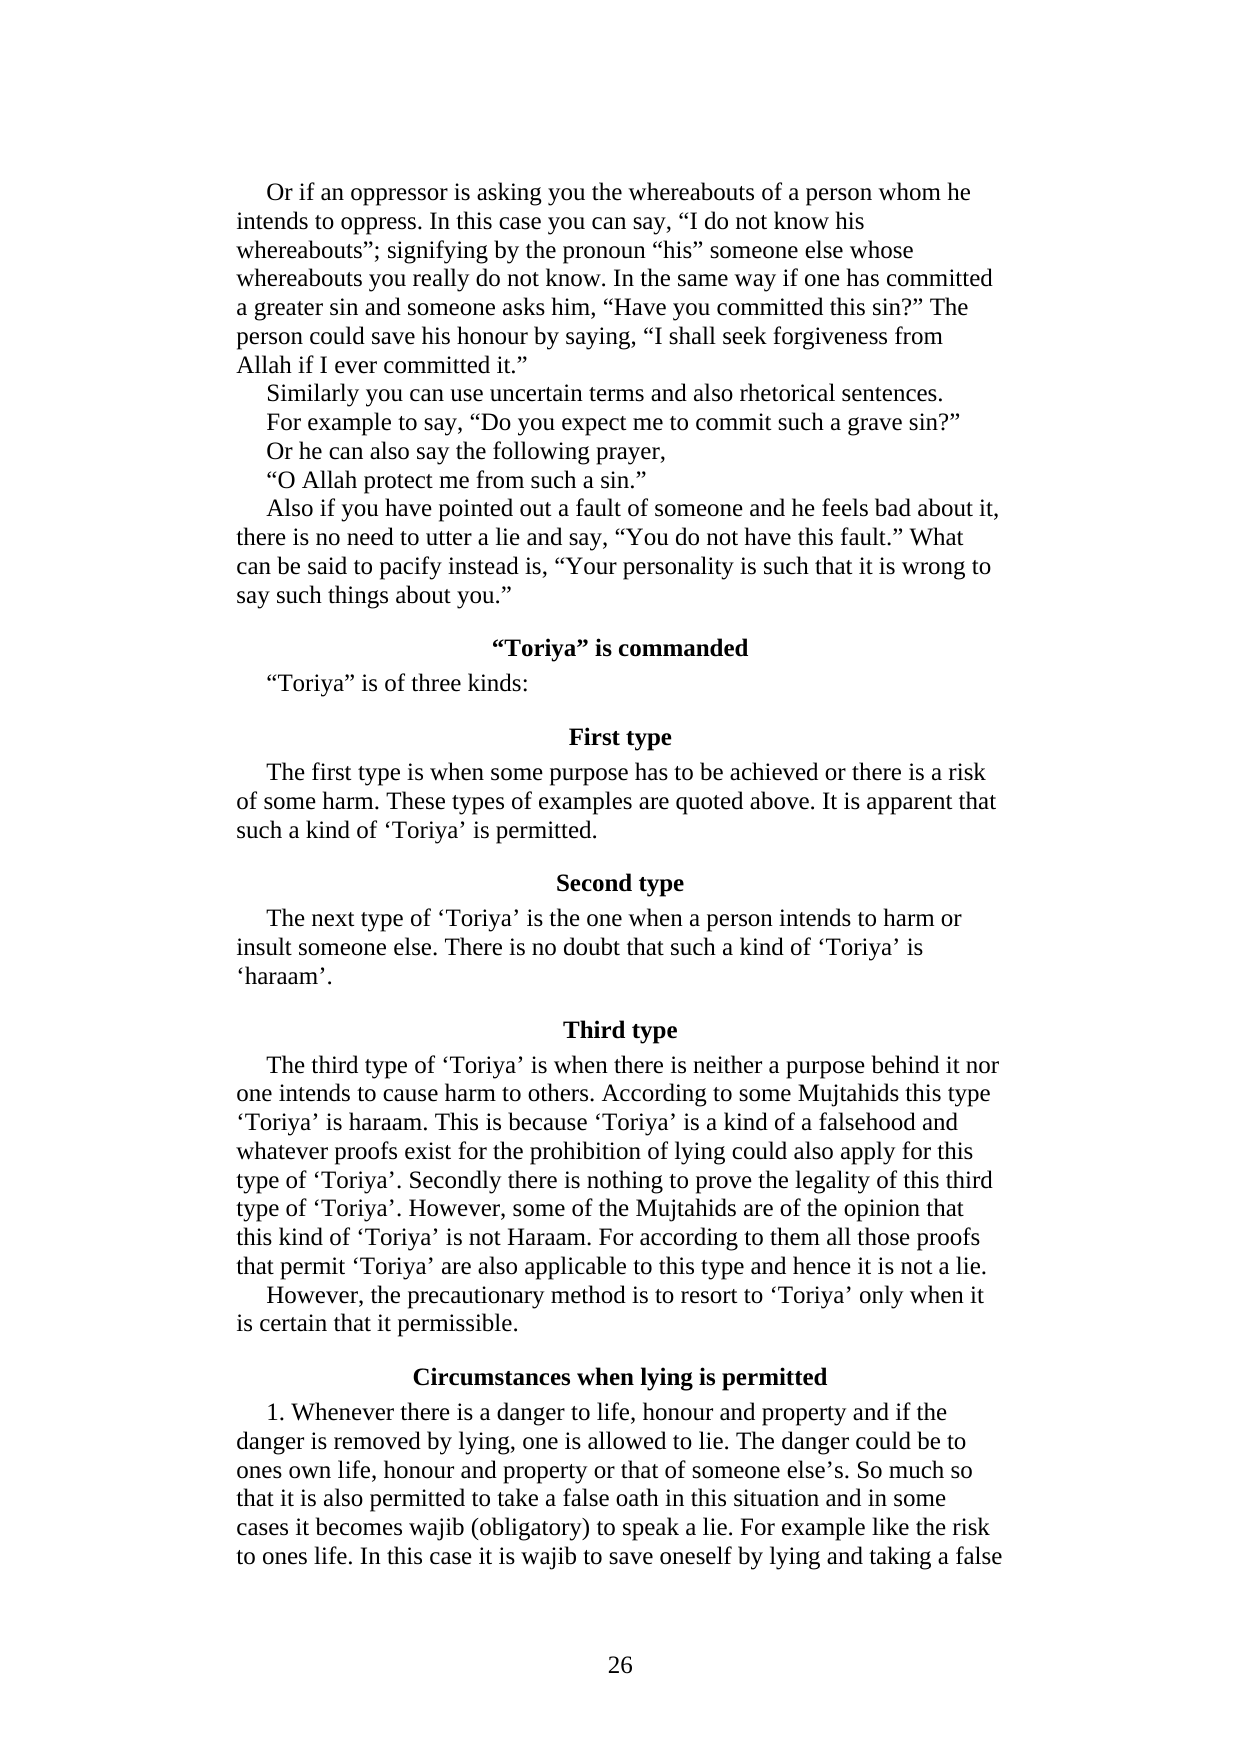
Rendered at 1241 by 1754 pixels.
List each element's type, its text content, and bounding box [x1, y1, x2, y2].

text For example to say, “Do you expect me to commit such a grave sin?” [236, 407, 1004, 436]
subtitle Third type [236, 1015, 1004, 1043]
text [236, 1397, 1004, 1570]
text “O Allah protect me from such a sin.” [236, 465, 1004, 493]
text Also if you have pointed out a fault of someone and he feels bad about it, there is no need to utter a lie and say, “You do not have this fault.” What can be said to pacify instead is, “Your personality is such that it is wrong to say such things about you.” [236, 493, 1004, 608]
text Or he can also say the following prayer, [236, 436, 1004, 465]
subtitle Circumstances when lying is permitted [236, 1362, 1004, 1391]
text “Toriya” is of three kinds: [236, 668, 1004, 697]
text Similarly you can use uncertain terms and also rhetorical sentences. [236, 378, 1004, 407]
text However, the precautionary method is to resort to ‘Toriya’ only when it is certain that it permissible. [236, 1280, 1004, 1337]
text The third type of ‘Toriya’ is when there is neither a purpose behind it nor one intends to cause harm to others. According to some Mujtahids this type ‘Toriya’ is haraam. This is because ‘Toriya’ is a kind of a falsehood and whatever proofs exist for the prohibition of lying could also apply for this type of ‘Toriya’. Secondly there is nothing to prove the legality of this third type of ‘Toriya’. However, some of the Mujtahids are of the opinion that this kind of ‘Toriya’ is not Haraam. For according to them all those proofs that permit ‘Toriya’ are also applicable to this type and hence it is not a lie. [236, 1050, 1004, 1280]
text Or if an oppressor is asking you the whereabouts of a person whom he intends to oppress. In this case you can say, “I do not know his whereabouts”; signifying by the pronoun “his” someone else whose whereabouts you really do not know. In the same way if one has committed a greater sin and someone asks him, “Have you committed this sin?” The person could save his honour by saying, “I shall seek forgiveness from Allah if I ever committed it.” [236, 177, 1004, 378]
text The next type of ‘Toriya’ is the one when a person intends to harm or insult someone else. There is no doubt that such a kind of ‘Toriya’ is ‘haraam’. [236, 903, 1004, 990]
subtitle Second type [236, 868, 1004, 897]
subtitle “Toriya” is commanded [236, 633, 1004, 662]
subtitle First type [236, 722, 1004, 751]
text The first type is when some purpose has to be achieved or there is a risk of some harm. These types of examples are quoted above. It is apparent that such a kind of ‘Toriya’ is permitted. [236, 757, 1004, 843]
